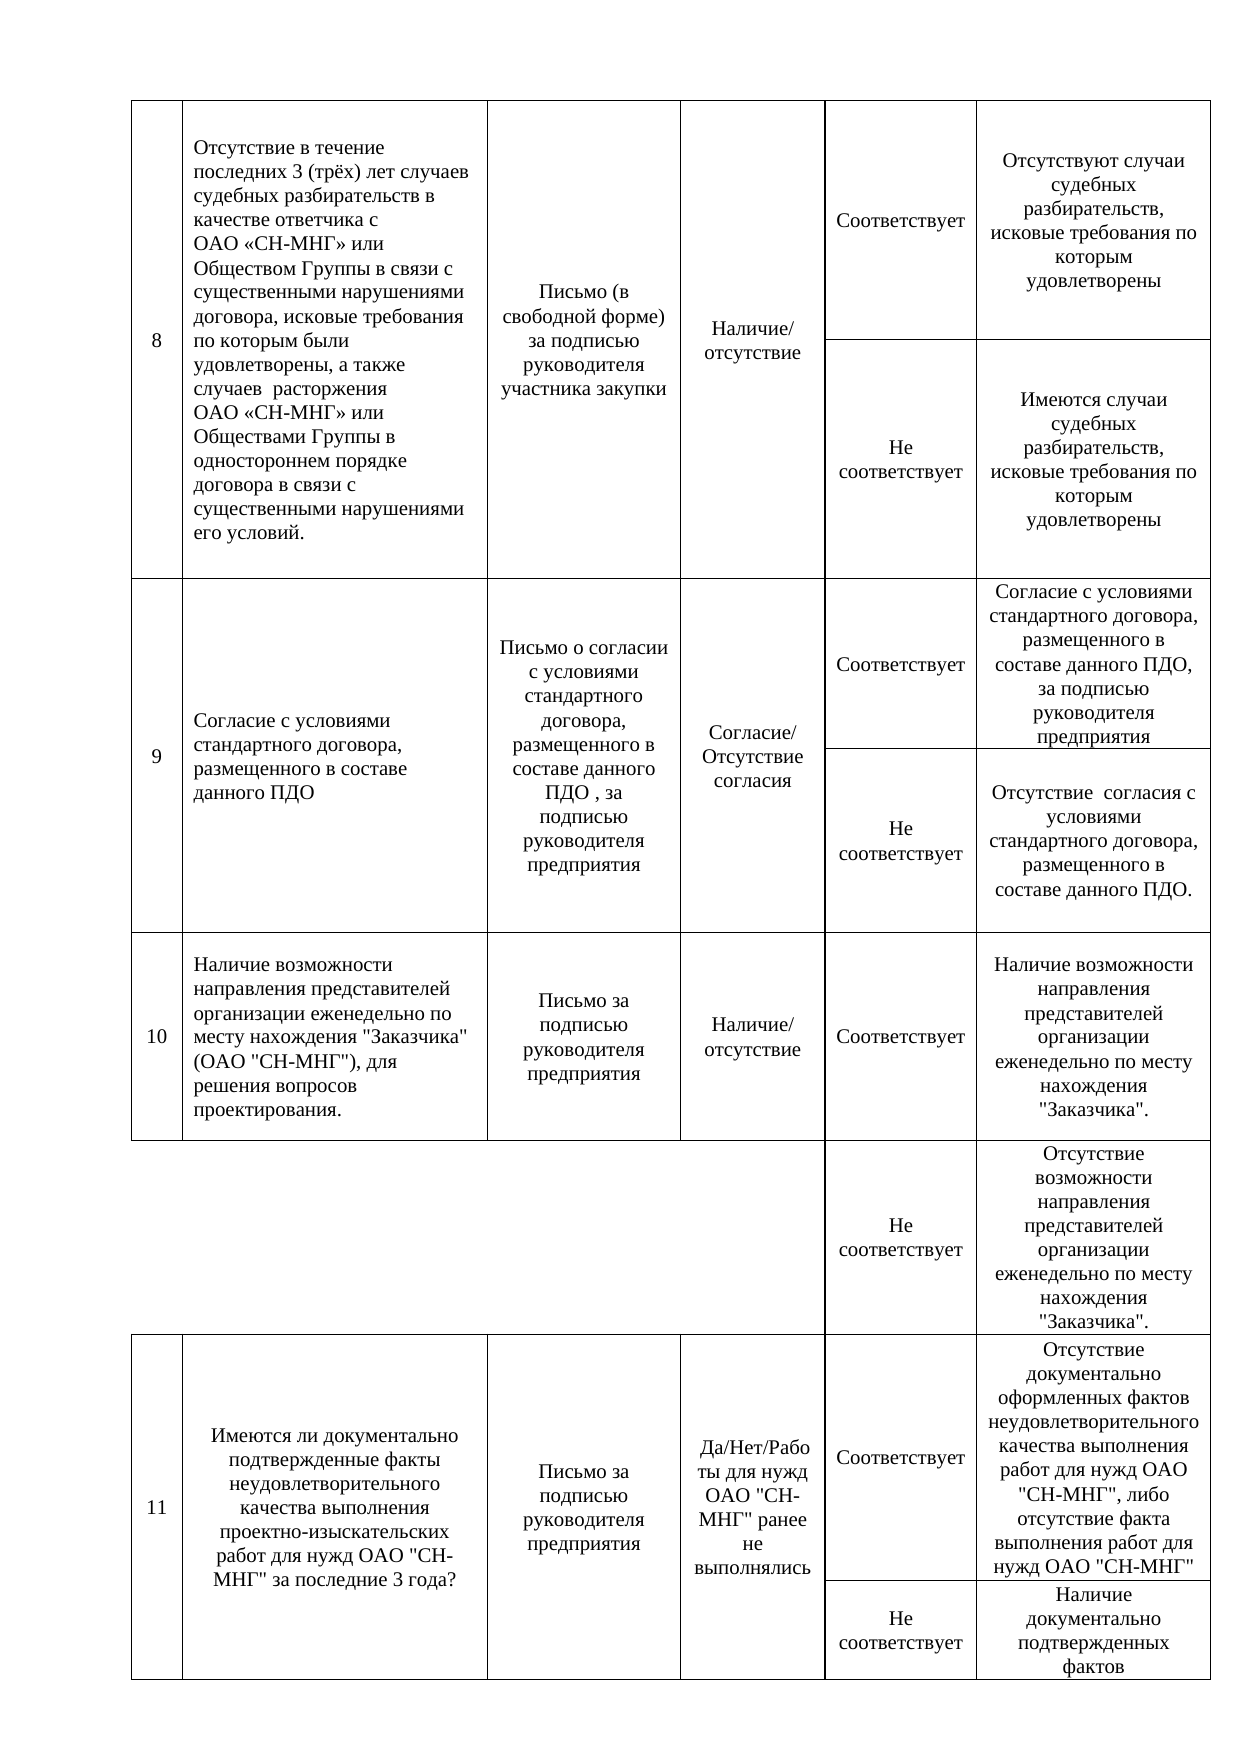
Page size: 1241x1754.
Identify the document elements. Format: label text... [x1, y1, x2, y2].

table_cell Письмо за подписью руководителя предприятия [488, 933, 680, 1140]
table_cell Не соответствует [826, 1581, 976, 1679]
table_cell Соответствует [826, 1335, 976, 1580]
table_cell Согласие с условиями стандартного договора, размещенного в составе данного ПДО, за подписью руководителя предприятия [977, 579, 1210, 748]
table_cell Имеются случаи судебных разбирательств, исковые требования по которым удовлетворены [977, 340, 1210, 578]
table_cell 10 [132, 933, 182, 1140]
table_cell Соответствует [826, 101, 976, 339]
table_cell Не соответствует [826, 340, 976, 578]
table_cell Наличие возможности направления представителей организации еженедельно по месту нахождения "Заказчика". [977, 933, 1210, 1140]
table_cell Да/Нет/Работы для нужд ОАО "СН-МНГ" ранее не выполнялись [681, 1335, 824, 1679]
table_cell Наличие/отсутствие [681, 933, 824, 1140]
table_cell Отсутствие возможности направления представителей организации еженедельно по месту нахождения "Заказчика". [977, 1141, 1210, 1333]
table_cell Письмо (в свободной форме) за подписью руководителя участника закупки [488, 101, 680, 578]
table_cell Письмо о согласии с условиями стандартного договора, размещенного в составе данного ПДО , за подписью руководителя предприятия [488, 579, 680, 932]
table_cell Отсутствие в течение последних 3 (трёх) лет случаев судебных разбирательств в качестве ответчика с ОАО «СН-МНГ» или Обществом Группы в связи с существенными нарушениями договора, исковые требования по которым были удовлетворены, а также случаев расторжения ОАО «СН-МНГ» или Обществами Группы в одностороннем порядке договора в связи с существенными нарушениями его условий. [183, 101, 487, 578]
table_cell 8 [132, 101, 182, 578]
table_cell Отсутствие документально оформленных фактов неудовлетворительного качества выполнения работ для нужд ОАО "СН-МНГ", либо отсутствие факта выполнения работ для нужд ОАО "СН-МНГ" [977, 1335, 1210, 1580]
table_cell Не соответствует [826, 749, 976, 932]
table_cell Имеются ли документально подтвержденные факты неудовлетворительного качества выполнения проектно-изыскательских работ для нужд ОАО "СН-МНГ" за последние 3 года? [183, 1335, 487, 1679]
table_cell Согласие/ Отсутствие согласия [681, 579, 824, 932]
table_cell Соответствует [826, 933, 976, 1140]
table_cell Наличие/отсутствие [681, 101, 824, 578]
table_cell Наличие возможности направления представителей организации еженедельно по месту нахождения "Заказчика" (ОАО "СН-МНГ"), для решения вопросов проектирования. [183, 933, 487, 1140]
table_cell 11 [132, 1335, 182, 1679]
table_cell Соответствует [826, 579, 976, 748]
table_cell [977, 1581, 1210, 1679]
table_cell Отсутствие согласия с условиями стандартного договора, размещенного в составе данного ПДО. [977, 749, 1210, 932]
table_cell 9 [132, 579, 182, 932]
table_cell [488, 1335, 680, 1679]
table_cell Отсутствуют случаи судебных разбирательств, исковые требования по которым удовлетворены [977, 101, 1210, 339]
table_cell Согласие с условиями стандартного договора, размещенного в составе данного ПДО [183, 579, 487, 932]
table_cell Не соответствует [826, 1141, 976, 1333]
